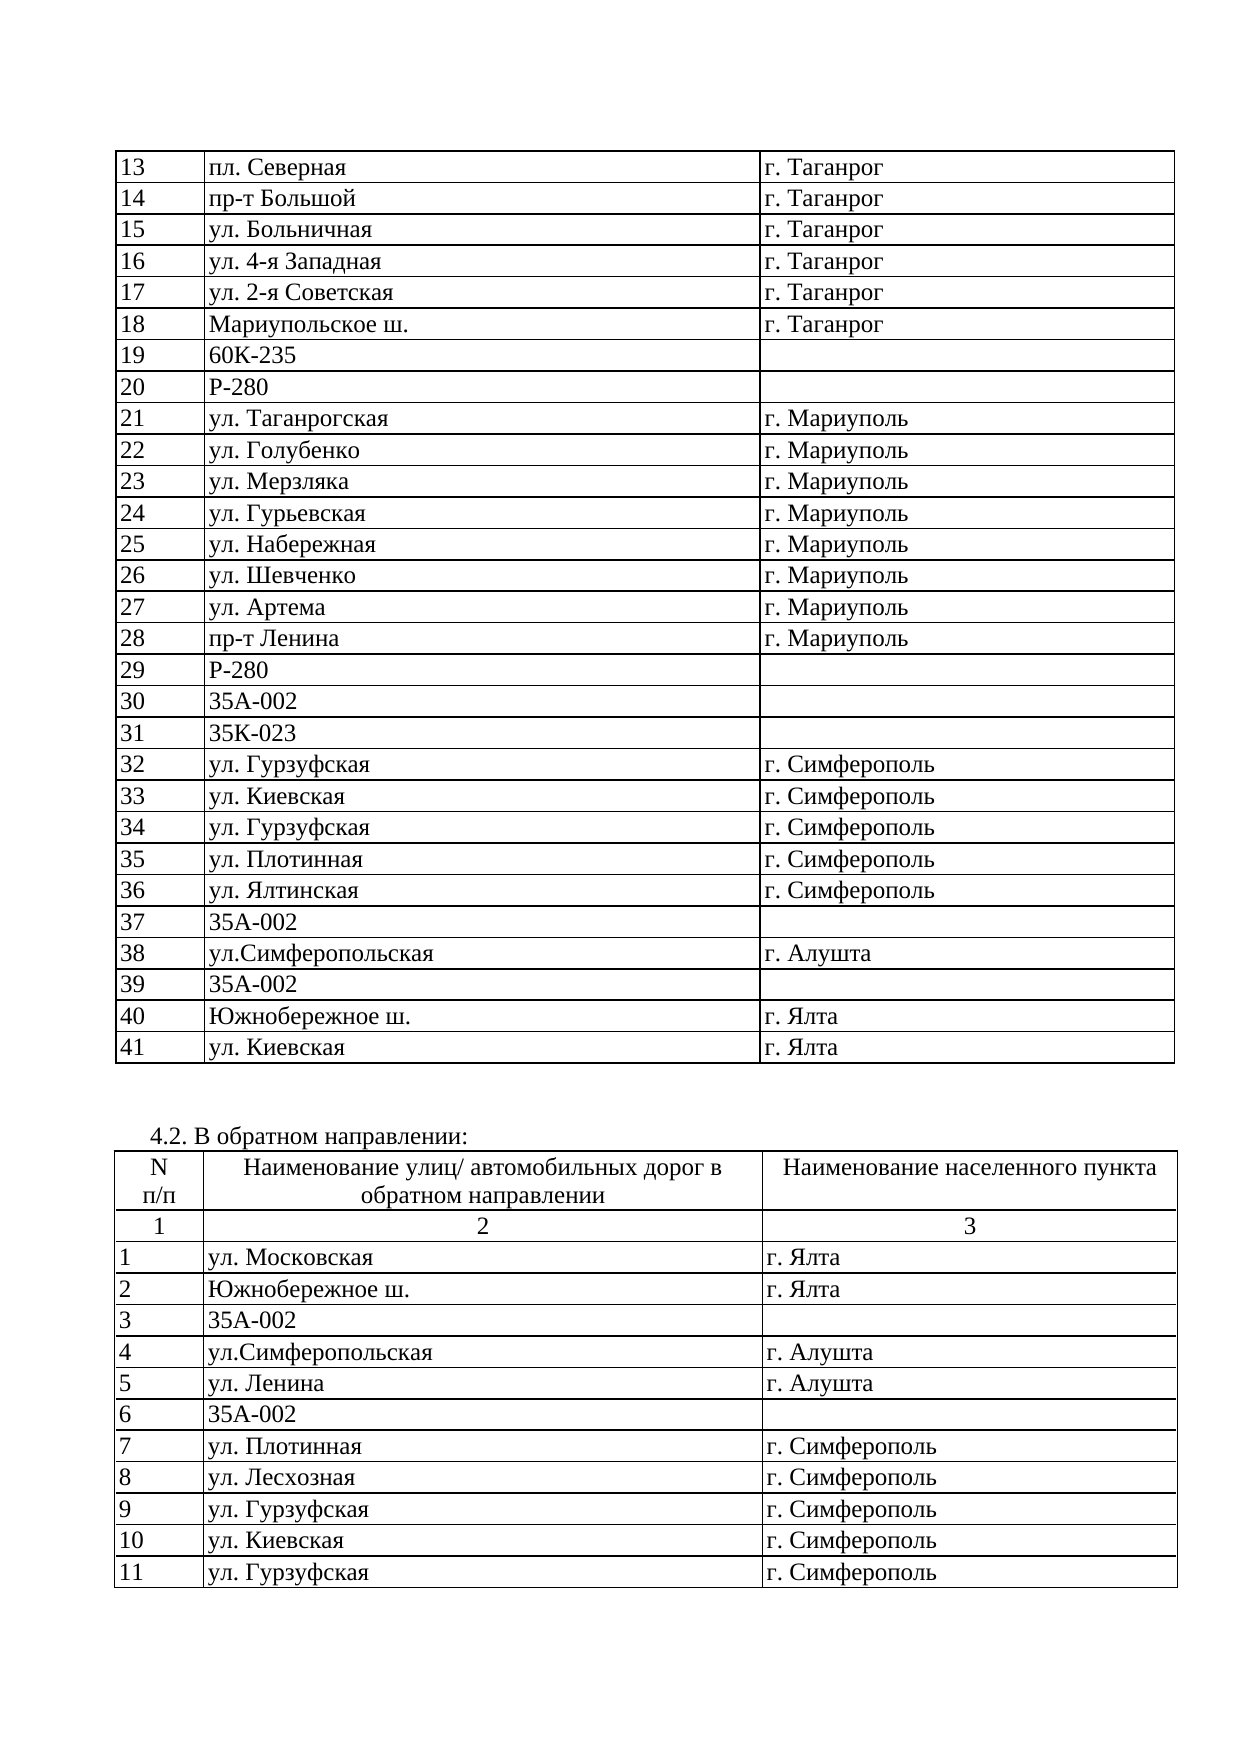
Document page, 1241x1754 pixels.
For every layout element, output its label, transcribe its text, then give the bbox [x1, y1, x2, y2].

table_cell 33 [117, 781, 204, 811]
table_cell 10 [115, 1525, 203, 1555]
table_cell 35А-002 [205, 907, 759, 936]
table_cell 19 [117, 340, 204, 370]
table_cell 30 [117, 686, 204, 716]
table_cell 13 [117, 152, 204, 181]
table_cell 29 [117, 655, 204, 685]
table_cell ул. Гурьевская [205, 498, 759, 527]
table_cell 35А-002 [205, 970, 759, 999]
table_cell 4 [115, 1336, 203, 1366]
table_cell 24 [117, 498, 204, 527]
table_cell г. Ялта [761, 1032, 1174, 1062]
table_cell 40 [117, 1001, 204, 1031]
table_cell 60К-235 [205, 340, 759, 370]
table_cell 6 [115, 1399, 203, 1429]
table_cell ул. 2-я Советская [205, 277, 759, 307]
table_cell [761, 655, 1174, 685]
table_cell 14 [117, 183, 204, 213]
table_cell 25 [117, 529, 204, 559]
table_header Наименование улиц/ автомобильных дорог в обратном направлении [204, 1152, 762, 1209]
table_cell г. Ялта [763, 1241, 1177, 1272]
table_cell 2 [115, 1273, 203, 1303]
table_cell 22 [117, 435, 204, 464]
table_cell ул. Голубенко [205, 435, 759, 464]
table_cell г. Мариуполь [761, 466, 1174, 496]
table_cell г. Ялта [763, 1272, 1177, 1303]
table_cell 11 [115, 1556, 203, 1587]
table_cell 35А-002 [204, 1305, 762, 1335]
table_cell г. Симферополь [761, 749, 1174, 779]
table_cell г. Алушта [761, 938, 1174, 968]
table_cell г. Мариуполь [761, 403, 1174, 433]
table_cell ул.Симферопольская [204, 1337, 762, 1366]
table_cell 21 [117, 403, 204, 433]
table_cell г. Таганрог [761, 246, 1174, 276]
table_cell 34 [117, 812, 204, 842]
table_cell г. Симферополь [761, 875, 1174, 905]
table_cell ул.Симферопольская [205, 938, 759, 968]
table_cell пл. Северная [205, 152, 759, 181]
table_cell 39 [117, 970, 204, 999]
table_cell г. Симферополь [761, 844, 1174, 873]
table_cell г. Таганрог [761, 183, 1174, 213]
table_cell г. Симферополь [763, 1555, 1177, 1587]
table_cell ул. Ленина [204, 1368, 762, 1398]
table_header N п/п [115, 1152, 203, 1209]
table_cell г. Симферополь [763, 1524, 1177, 1555]
table_cell г. Мариуполь [761, 592, 1174, 622]
table_cell ул. Киевская [205, 1032, 759, 1062]
table_cell [763, 1398, 1177, 1429]
table_cell ул. Таганрогская [205, 403, 759, 433]
table_cell г. Таганрог [761, 152, 1174, 181]
table_cell Р-280 [205, 655, 759, 685]
table_cell ул. Плотинная [205, 844, 759, 873]
table_cell ул. 4-я Западная [205, 246, 759, 276]
table_cell ул. Больничная [205, 215, 759, 244]
table_cell [761, 970, 1174, 999]
table_cell ул. Мерзляка [205, 466, 759, 496]
table_cell ул. Гурзуфская [204, 1494, 762, 1524]
table_cell [761, 340, 1174, 370]
table_cell [761, 718, 1174, 748]
table_cell г. Симферополь [763, 1429, 1177, 1461]
table_cell пр-т Ленина [205, 623, 759, 653]
table_cell ул. Артема [205, 592, 759, 622]
table_cell 37 [117, 907, 204, 936]
table_cell 15 [117, 215, 204, 244]
table_cell г. Алушта [763, 1335, 1177, 1366]
table_cell 7 [115, 1430, 203, 1461]
table_cell г. Алушта [763, 1366, 1177, 1398]
table_cell ул. Ялтинская [205, 875, 759, 905]
table_cell Р-280 [205, 372, 759, 402]
table_cell 41 [117, 1032, 204, 1062]
table_cell 35 [117, 844, 204, 873]
table_cell Южнобережное ш. [205, 1001, 759, 1031]
table_cell 9 [115, 1493, 203, 1524]
table_cell 3 [763, 1209, 1177, 1241]
table_cell г. Мариуполь [761, 623, 1174, 653]
table_cell 32 [117, 749, 204, 779]
table_cell 23 [117, 466, 204, 496]
table_cell 2 [204, 1211, 762, 1241]
table_cell г. Таганрог [761, 277, 1174, 307]
table_cell 20 [117, 372, 204, 402]
table_cell [763, 1304, 1177, 1335]
table_cell Южнобережное ш. [204, 1274, 762, 1303]
table_cell г. Симферополь [761, 812, 1174, 842]
table_cell ул. Плотинная [204, 1431, 762, 1461]
table_cell г. Мариуполь [761, 561, 1174, 590]
table_cell ул. Гурзуфская [205, 812, 759, 842]
table_cell ул. Набережная [205, 529, 759, 559]
table_cell г. Мариуполь [761, 529, 1174, 559]
table_cell 31 [117, 718, 204, 748]
table_cell г. Таганрог [761, 215, 1174, 244]
text 4.2. В обратном направлении: [150, 1121, 1090, 1150]
table_cell 16 [117, 246, 204, 276]
table_cell г. Ялта [761, 1001, 1174, 1031]
table_cell 3 [115, 1305, 203, 1335]
table_cell 1 [115, 1210, 203, 1241]
table_cell Мариупольское ш. [205, 309, 759, 339]
table_cell 17 [117, 277, 204, 307]
table_cell ул. Киевская [205, 781, 759, 811]
table_cell 28 [117, 623, 204, 653]
table_cell 1 [115, 1242, 203, 1272]
table_cell [761, 372, 1174, 402]
table_cell г. Симферополь [761, 781, 1174, 811]
table_cell г. Симферополь [763, 1492, 1177, 1524]
table_cell ул. Шевченко [205, 561, 759, 590]
table_cell г. Симферополь [763, 1461, 1177, 1492]
table_cell 26 [117, 561, 204, 590]
table_cell ул. Гурзуфская [204, 1557, 762, 1587]
table_cell пр-т Большой [205, 183, 759, 213]
table_header Наименование населенного пункта [763, 1152, 1177, 1209]
table_cell 35К-023 [205, 718, 759, 748]
table_cell г. Таганрог [761, 309, 1174, 339]
table_cell [761, 686, 1174, 716]
table_cell 35А-002 [205, 686, 759, 716]
table_cell ул. Московская [204, 1242, 762, 1272]
table_cell 8 [115, 1462, 203, 1492]
table_cell 35А-002 [204, 1400, 762, 1429]
table_cell ул. Лесхозная [204, 1462, 762, 1492]
table_cell г. Мариуполь [761, 498, 1174, 527]
table_cell 5 [115, 1368, 203, 1398]
table_cell г. Мариуполь [761, 435, 1174, 464]
table_cell 27 [117, 592, 204, 622]
table_cell 38 [117, 938, 204, 968]
table_cell [761, 907, 1174, 936]
table_cell ул. Киевская [204, 1525, 762, 1555]
table_cell 36 [117, 875, 204, 905]
table_cell 18 [117, 309, 204, 339]
table_cell ул. Гурзуфская [205, 749, 759, 779]
